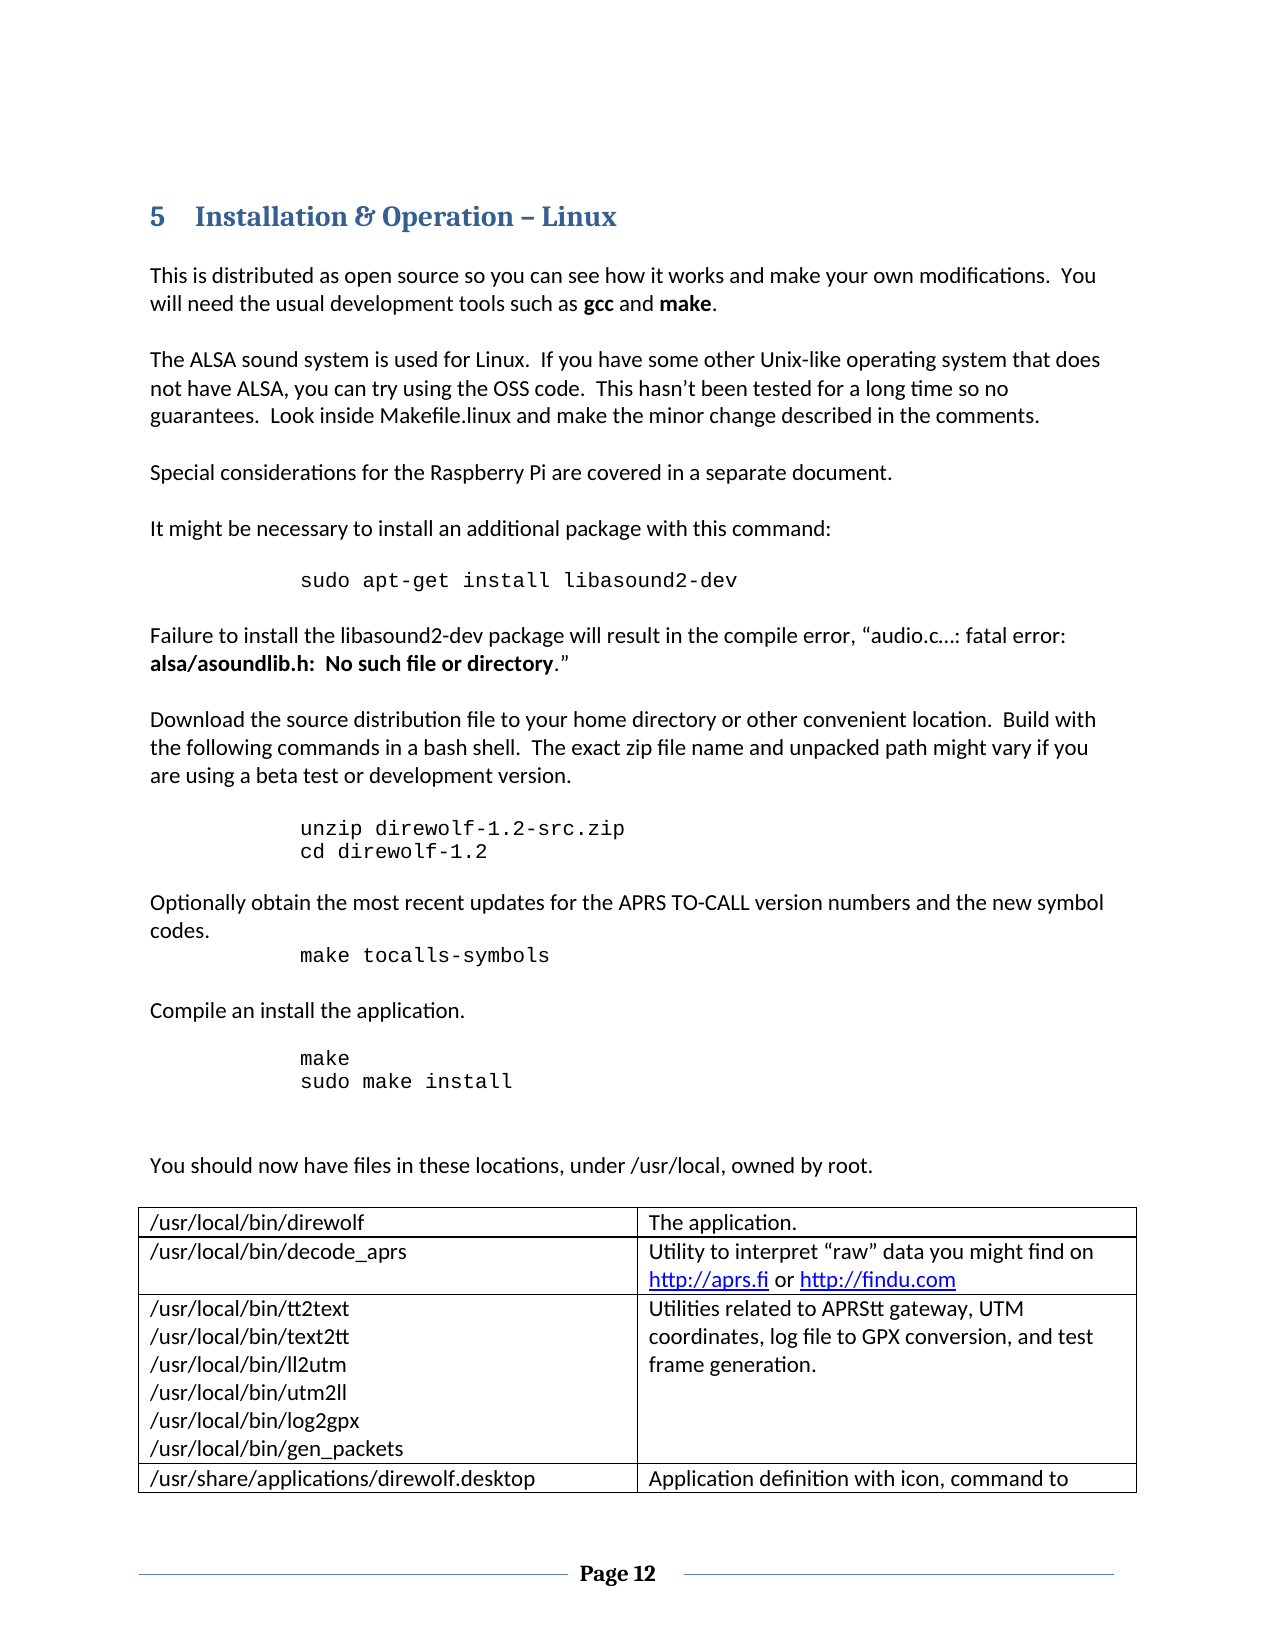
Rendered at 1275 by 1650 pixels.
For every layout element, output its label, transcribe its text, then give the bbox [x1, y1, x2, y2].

text make tocalls-symbols [300, 944, 1125, 968]
text sudo make install [300, 1072, 1125, 1095]
text sudo apt-get install libasound2-dev [225, 570, 1125, 593]
text The ALSA sound system is used for Linux. If you have some other Unix-like operating system that does not have ALSA, you can try using the OSS code. This hasn’t been tested for a long time so no guarantees. Look inside Makefile.linux and make the minor change described in the comments. [150, 346, 1125, 430]
text This is distributed as open source so you can see how it works and make your own modifications. You will need the usual development tools such as gcc and make. [150, 262, 1125, 318]
table_header The application. [638, 1208, 1136, 1236]
table_cell /usr/local/bin/tt2text /usr/local/bin/text2tt /usr/local/bin/ll2utm /usr/local/bin/utm2ll /usr/local/bin/log2gpx /usr/local/bin/gen_packets [139, 1295, 637, 1463]
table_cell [638, 1464, 1136, 1492]
text Compile an install the application. [150, 996, 1125, 1024]
table_header /usr/local/bin/direwolf [139, 1208, 637, 1236]
text It might be necessary to install an additional package with this command: [150, 514, 1125, 542]
text Optionally obtain the most recent updates for the APRS TO-CALL version numbers and the new symbol codes. [150, 888, 1125, 944]
table_cell Utility to interpret “raw” data you might find on http://aprs.fi or http://findu.com [638, 1238, 1136, 1293]
text Failure to install the libasound2-dev package will result in the compile error, “audio.c…: fatal error: alsa/asoundlib.h: No such file or directory.” [150, 621, 1125, 677]
text make [300, 1048, 1125, 1072]
table_cell /usr/local/bin/decode_aprs [139, 1238, 637, 1293]
text Special considerations for the Raspberry Pi are covered in a separate document. [150, 458, 1125, 486]
text You should now have files in these locations, under /usr/local, owned by root. [150, 1151, 1125, 1179]
text unzip direwolf-1.2-src.zip [300, 818, 1125, 841]
subtitle Installation & Operation – Linux [150, 200, 1125, 233]
text cd direwolf-1.2 [300, 841, 1125, 865]
table_cell Utilities related to APRStt gateway, UTM coordinates, log file to GPX conversion, and test frame generation. [638, 1295, 1136, 1463]
text Download the source distribution file to your home directory or other convenient location. Build with the following commands in a bash shell. The exact zip file name and unpacked path might vary if you are using a beta test or development version. [150, 706, 1125, 789]
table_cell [139, 1464, 637, 1492]
